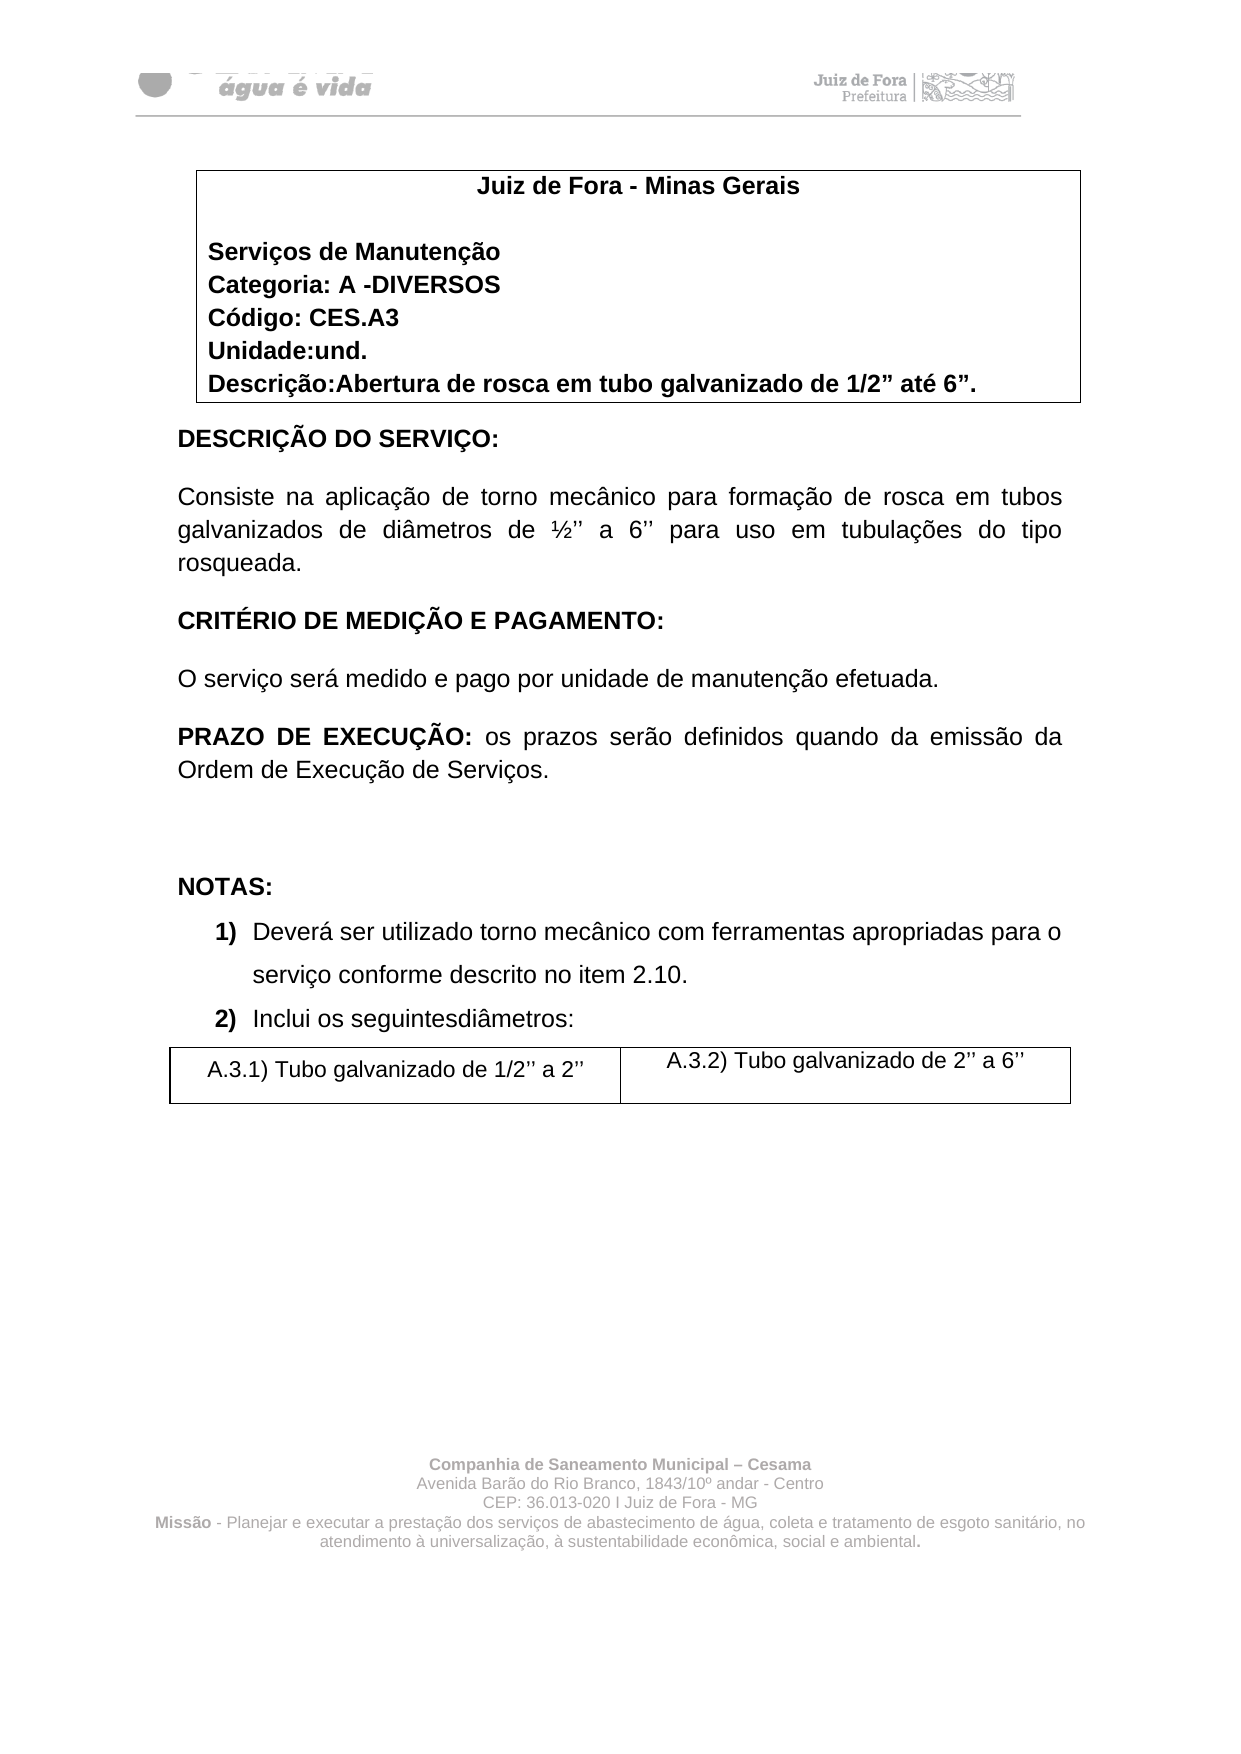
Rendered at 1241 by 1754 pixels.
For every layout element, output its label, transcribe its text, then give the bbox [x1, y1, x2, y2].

text O serviço será medido e pago por unidade de manutenção efetuada. [177, 664, 1105, 693]
table_header A.3.2) Tubo galvanizado de 2’’ a 6’’ [621, 1048, 1070, 1103]
list Deverá ser utilizado torno mecânico com ferramentas apropriadas para o serviço conforme descrito no item 2.10. [215, 917, 1063, 989]
text DESCRIÇÃO DO SERVIÇO: [177, 424, 1105, 453]
picture [135, 73, 1022, 117]
table_header A.3.1) Tubo galvanizado de 1/2’’ a 2’’ [171, 1048, 620, 1103]
text NOTAS: [177, 872, 1105, 900]
text Consiste na aplicação de torno mecânico para formação de rosca em tubos galvanizados de diâmetros de ½’’ a 6’’ para uso em tubulações do tipo rosqueada. [177, 482, 1064, 577]
text PRAZO DE EXECUÇÃO: os prazos serão definidos quando da emissão da Ordem de Execução de Serviços. [177, 722, 1063, 784]
text CRITÉRIO DE MEDIÇÃO E PAGAMENTO: [177, 606, 1105, 635]
list Inclui os seguintesdiâmetros: [214, 1003, 1105, 1032]
